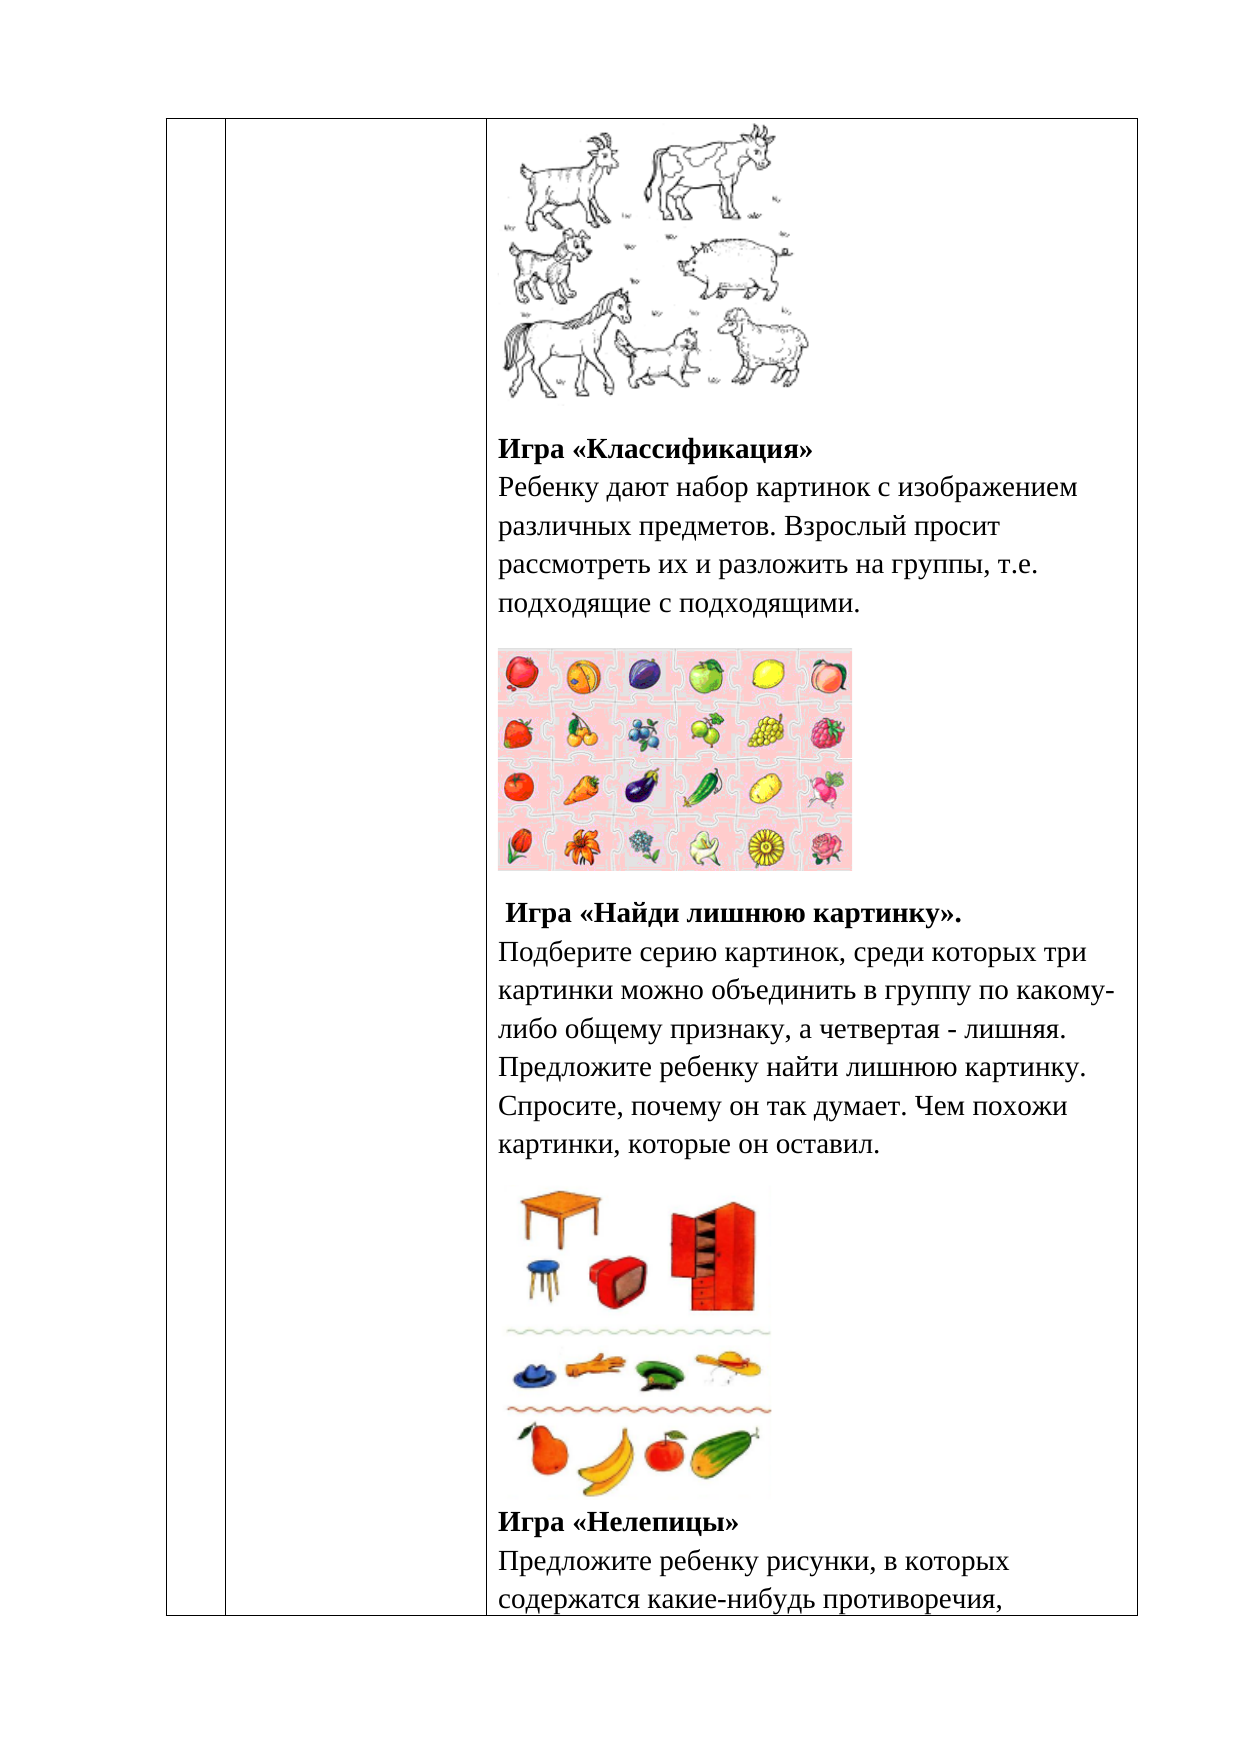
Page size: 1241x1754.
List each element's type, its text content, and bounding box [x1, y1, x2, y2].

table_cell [487, 119, 1137, 1615]
picture [497, 1185, 772, 1500]
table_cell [226, 119, 486, 1615]
table_cell 5 [167, 119, 225, 1615]
picture [497, 644, 853, 871]
picture [497, 119, 815, 406]
